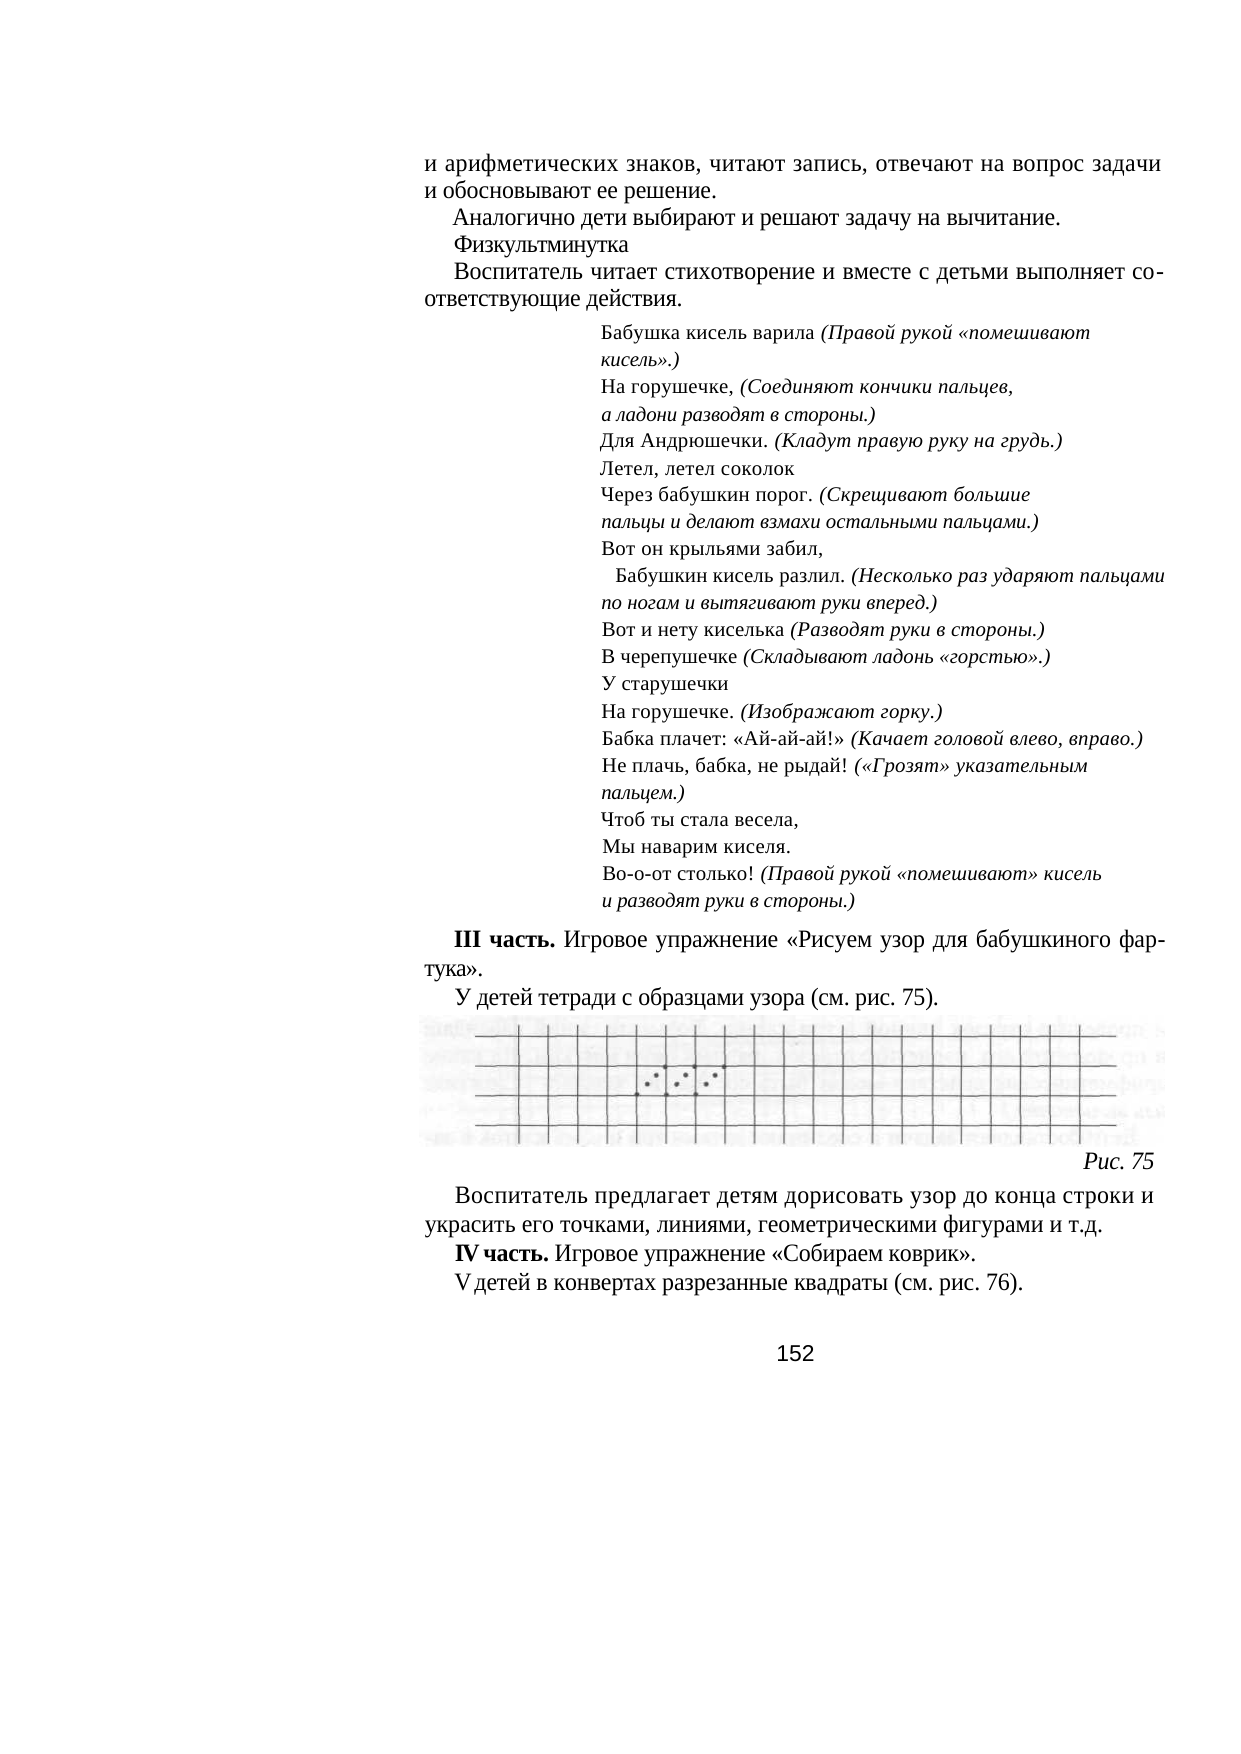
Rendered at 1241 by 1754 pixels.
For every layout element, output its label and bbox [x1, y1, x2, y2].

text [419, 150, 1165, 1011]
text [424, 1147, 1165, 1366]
picture [419, 1015, 1165, 1147]
